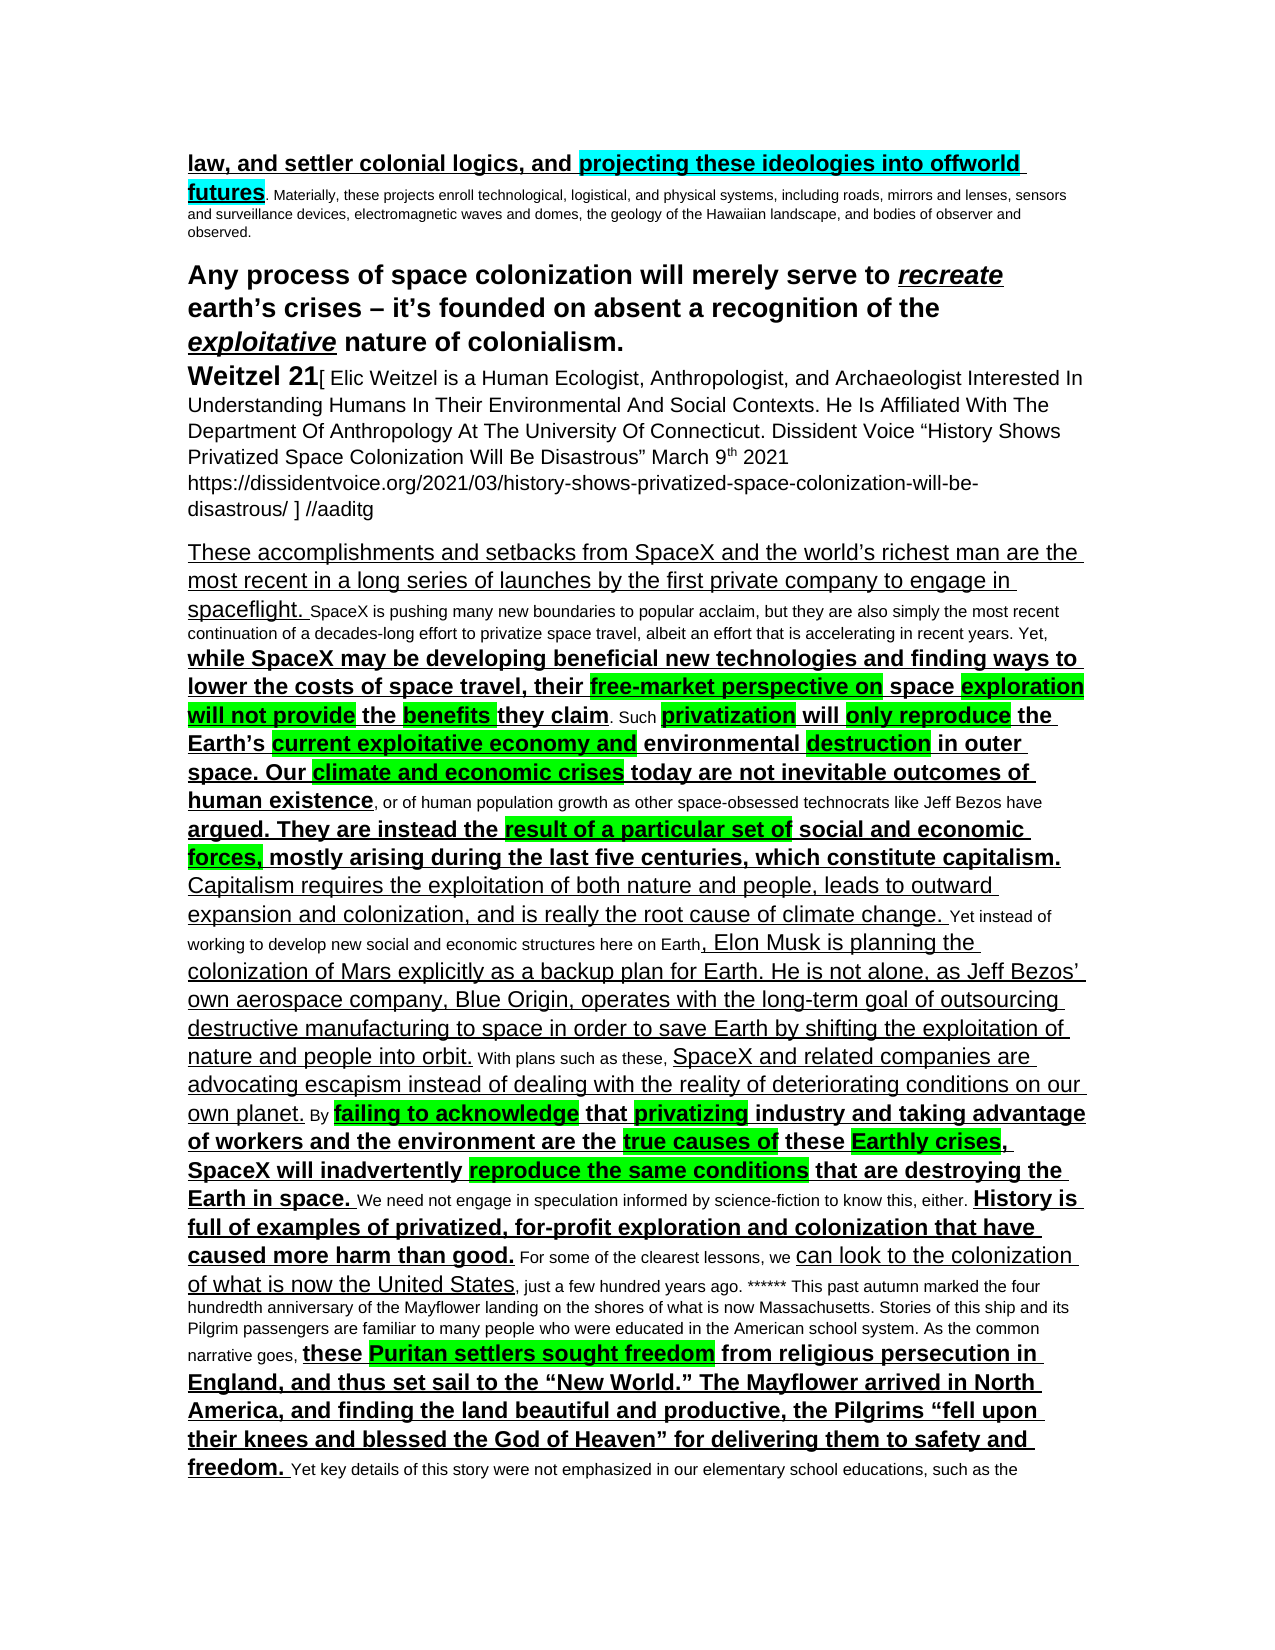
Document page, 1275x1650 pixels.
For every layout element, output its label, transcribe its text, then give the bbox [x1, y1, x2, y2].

text Weitzel 21[ Elic Weitzel is a Human Ecologist, Anthropologist, and Archaeologist Interested In Understanding Humans In Their Environmental And Social Contexts. He Is Affiliated With The Department Of Anthropology At The University Of Connecticut. Dissident Voice “History Shows Privatized Space Colonization Will Be Disastrous” March 9th 2021 https://dissidentvoice.org/2021/03/history-shows-privatized-space-colonization-will-be-disastrous/ ] //aaditg [187, 360, 1087, 520]
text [187, 1095, 1087, 1480]
subtitle Any process of space colonization will merely serve to recreate earth’s crises – it’s founded on absent a recognition of the exploitative nature of colonialism. [187, 259, 1087, 357]
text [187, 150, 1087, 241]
